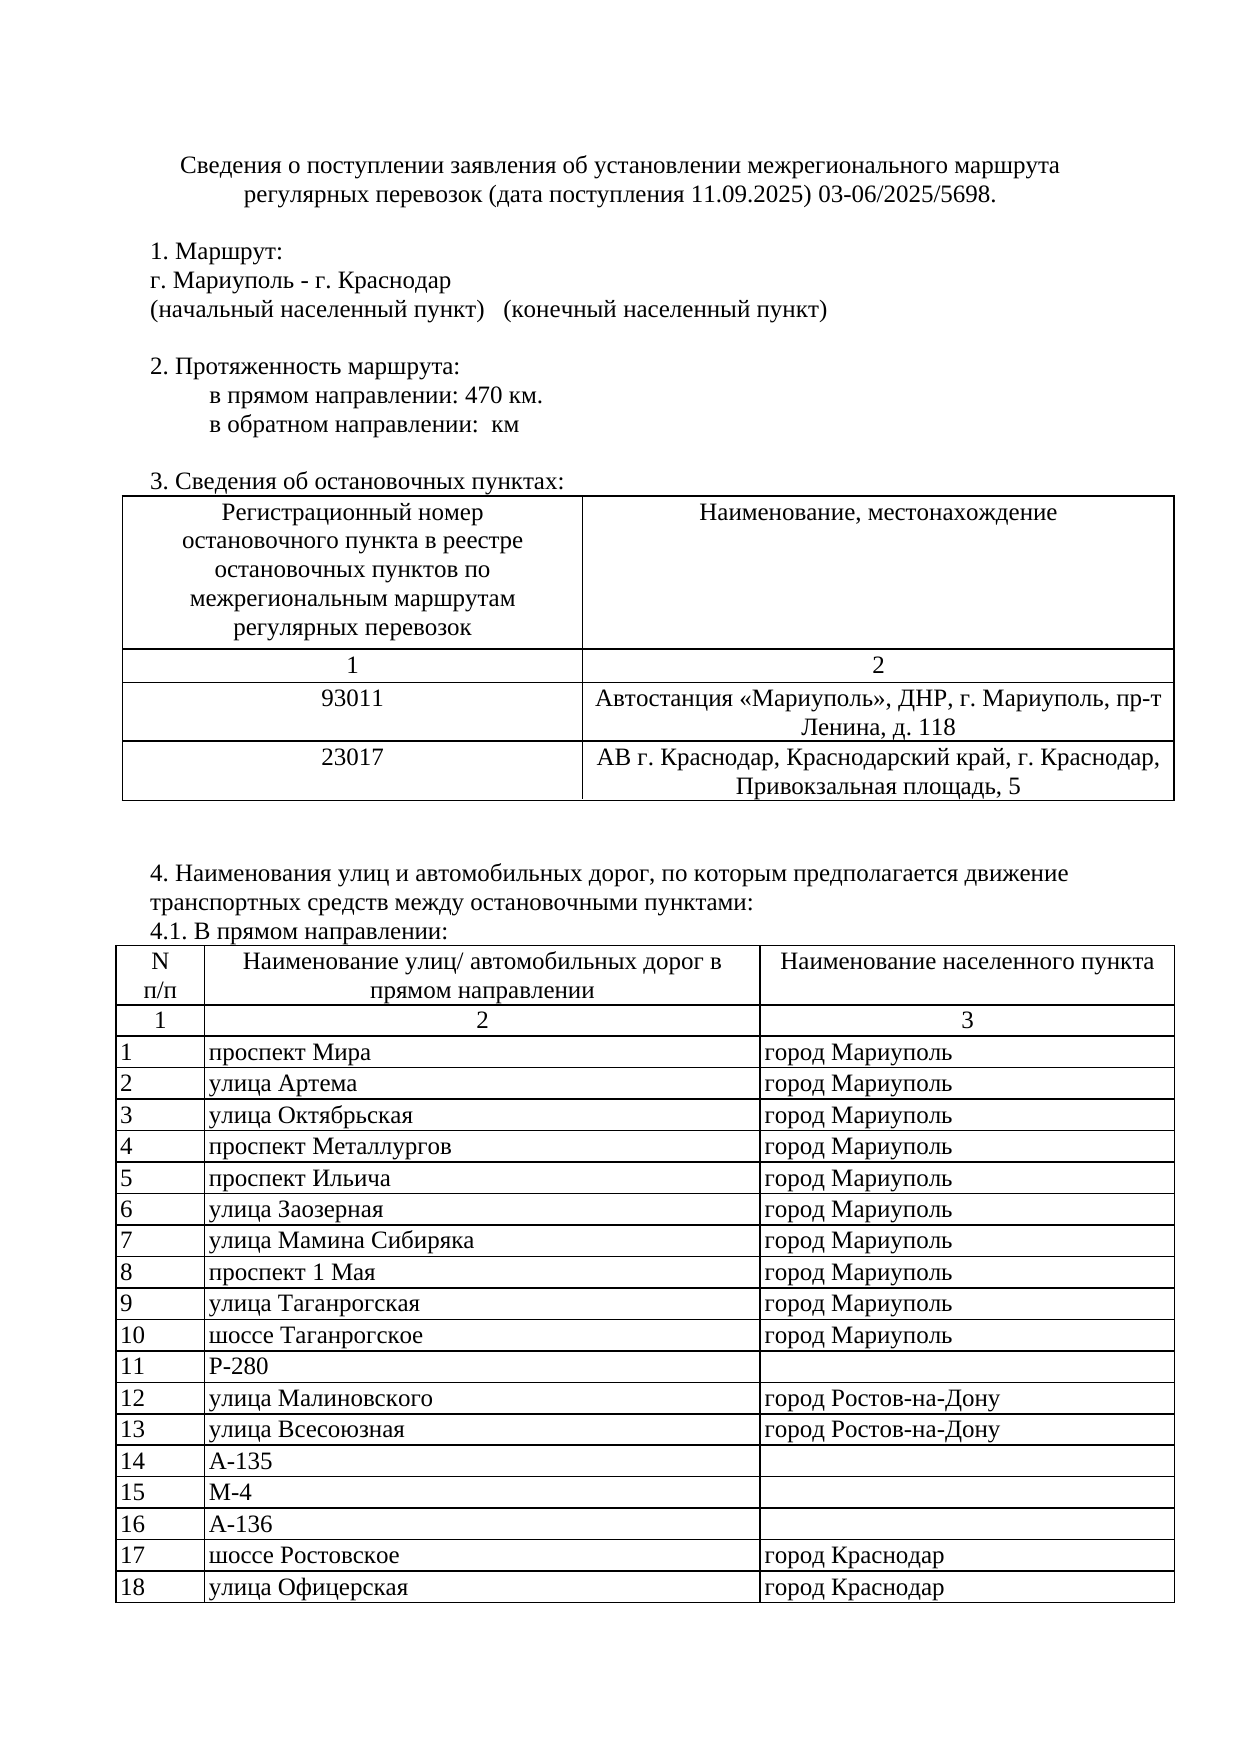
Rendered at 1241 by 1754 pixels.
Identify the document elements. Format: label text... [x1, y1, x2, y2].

table_cell город Мариуполь [761, 1131, 1174, 1161]
table_cell город Краснодар [761, 1540, 1174, 1570]
table_cell город Мариуполь [761, 1226, 1174, 1256]
table_cell улица Артема [205, 1068, 759, 1098]
table_cell проспект Металлургов [205, 1131, 759, 1161]
table_cell шоссе Ростовское [205, 1540, 759, 1570]
table_header Наименование, местонахождение [583, 497, 1173, 648]
table_cell город Мариуполь [761, 1100, 1174, 1130]
table_cell 6 [117, 1194, 204, 1224]
table_cell улица Октябрьская [205, 1100, 759, 1130]
text г. Мариуполь - г. Краснодар [150, 265, 1090, 294]
table_cell 10 [117, 1320, 204, 1350]
table_cell 4 [117, 1131, 204, 1161]
table_cell улица Офицерская [205, 1572, 759, 1602]
table_cell город Мариуполь [761, 1257, 1174, 1287]
table_cell [761, 1509, 1174, 1539]
table_cell 2 [583, 650, 1173, 681]
table_cell 11 [117, 1352, 204, 1381]
table_cell город Мариуполь [761, 1037, 1174, 1067]
table_cell Р-280 [205, 1352, 759, 1381]
table_cell улица Мамина Сибиряка [205, 1226, 759, 1256]
table_cell 1 [117, 1006, 204, 1035]
table_cell 3 [761, 1006, 1174, 1035]
table_cell АВ г. Краснодар, Краснодарский край, г. Краснодар, Привокзальная площадь, 5 [583, 742, 1173, 799]
table_cell город Ростов-на-Дону [761, 1383, 1174, 1413]
table_cell улица Малиновского [205, 1383, 759, 1413]
table_cell город Мариуполь [761, 1320, 1174, 1350]
text (начальный населенный пункт) (конечный населенный пункт) [150, 294, 1090, 322]
table_cell 2 [205, 1006, 759, 1035]
table_cell проспект Мира [205, 1037, 759, 1067]
table_cell 3 [117, 1100, 204, 1130]
table_cell проспект Ильича [205, 1163, 759, 1193]
text в прямом направлении: 470 км. [150, 380, 1090, 409]
table_cell улица Всесоюзная [205, 1415, 759, 1444]
table_cell 13 [117, 1415, 204, 1444]
text в обратном направлении: км [150, 409, 1090, 437]
text 1. Маршрут: [150, 236, 1090, 265]
table_cell А-135 [205, 1446, 759, 1476]
table_cell 18 [117, 1572, 204, 1602]
table_cell 1 [123, 650, 582, 681]
table_cell город Мариуполь [761, 1194, 1174, 1224]
text 4. Наименования улиц и автомобильных дорог, по которым предполагается движение транспортных средств между остановочными пунктами: [150, 858, 1090, 916]
table_cell [761, 1446, 1174, 1476]
table_cell город Мариуполь [761, 1163, 1174, 1193]
table_cell проспект 1 Мая [205, 1257, 759, 1287]
text 3. Сведения об остановочных пунктах: [150, 466, 1090, 495]
table_cell Автостанция «Мариуполь», ДНР, г. Мариуполь, пр-т Ленина, д. 118 [583, 683, 1173, 740]
table_cell город Краснодар [761, 1572, 1174, 1602]
table_cell город Ростов-на-Дону [761, 1415, 1174, 1444]
table_cell М-4 [205, 1477, 759, 1507]
table_cell 1 [117, 1037, 204, 1067]
table_cell 7 [117, 1226, 204, 1256]
table_cell 12 [117, 1383, 204, 1413]
table_cell 14 [117, 1446, 204, 1476]
table_cell [761, 1477, 1174, 1507]
text 2. Протяженность маршрута: [150, 351, 1090, 380]
table_cell 8 [117, 1257, 204, 1287]
text Сведения о поступлении заявления об установлении межрегионального маршрута регулярных перевозок (дата поступления 11.09.2025) 03-06/2025/5698. [150, 150, 1090, 207]
table_cell город Мариуполь [761, 1289, 1174, 1318]
table_cell 17 [117, 1540, 204, 1570]
table_cell 9 [117, 1289, 204, 1318]
text 4.1. В прямом направлении: [150, 916, 1090, 945]
table_cell [761, 1352, 1174, 1381]
table_cell 93011 [123, 683, 582, 740]
table_cell А-136 [205, 1509, 759, 1539]
table_cell 15 [117, 1477, 204, 1507]
table_cell 16 [117, 1509, 204, 1539]
table_cell город Мариуполь [761, 1068, 1174, 1098]
table_header Наименование улиц/ автомобильных дорог в прямом направлении [205, 946, 759, 1004]
table_cell 2 [117, 1068, 204, 1098]
table_header Регистрационный номер остановочного пункта в реестре остановочных пунктов по межрегиональным маршрутам регулярных перевозок [123, 497, 582, 648]
table_cell шоссе Таганрогское [205, 1320, 759, 1350]
table_cell улица Таганрогская [205, 1289, 759, 1318]
table_header N п/п [117, 946, 204, 1004]
table_header Наименование населенного пункта [761, 946, 1174, 1004]
table_cell 5 [117, 1163, 204, 1193]
table_cell улица Заозерная [205, 1194, 759, 1224]
table_cell 23017 [123, 742, 582, 799]
